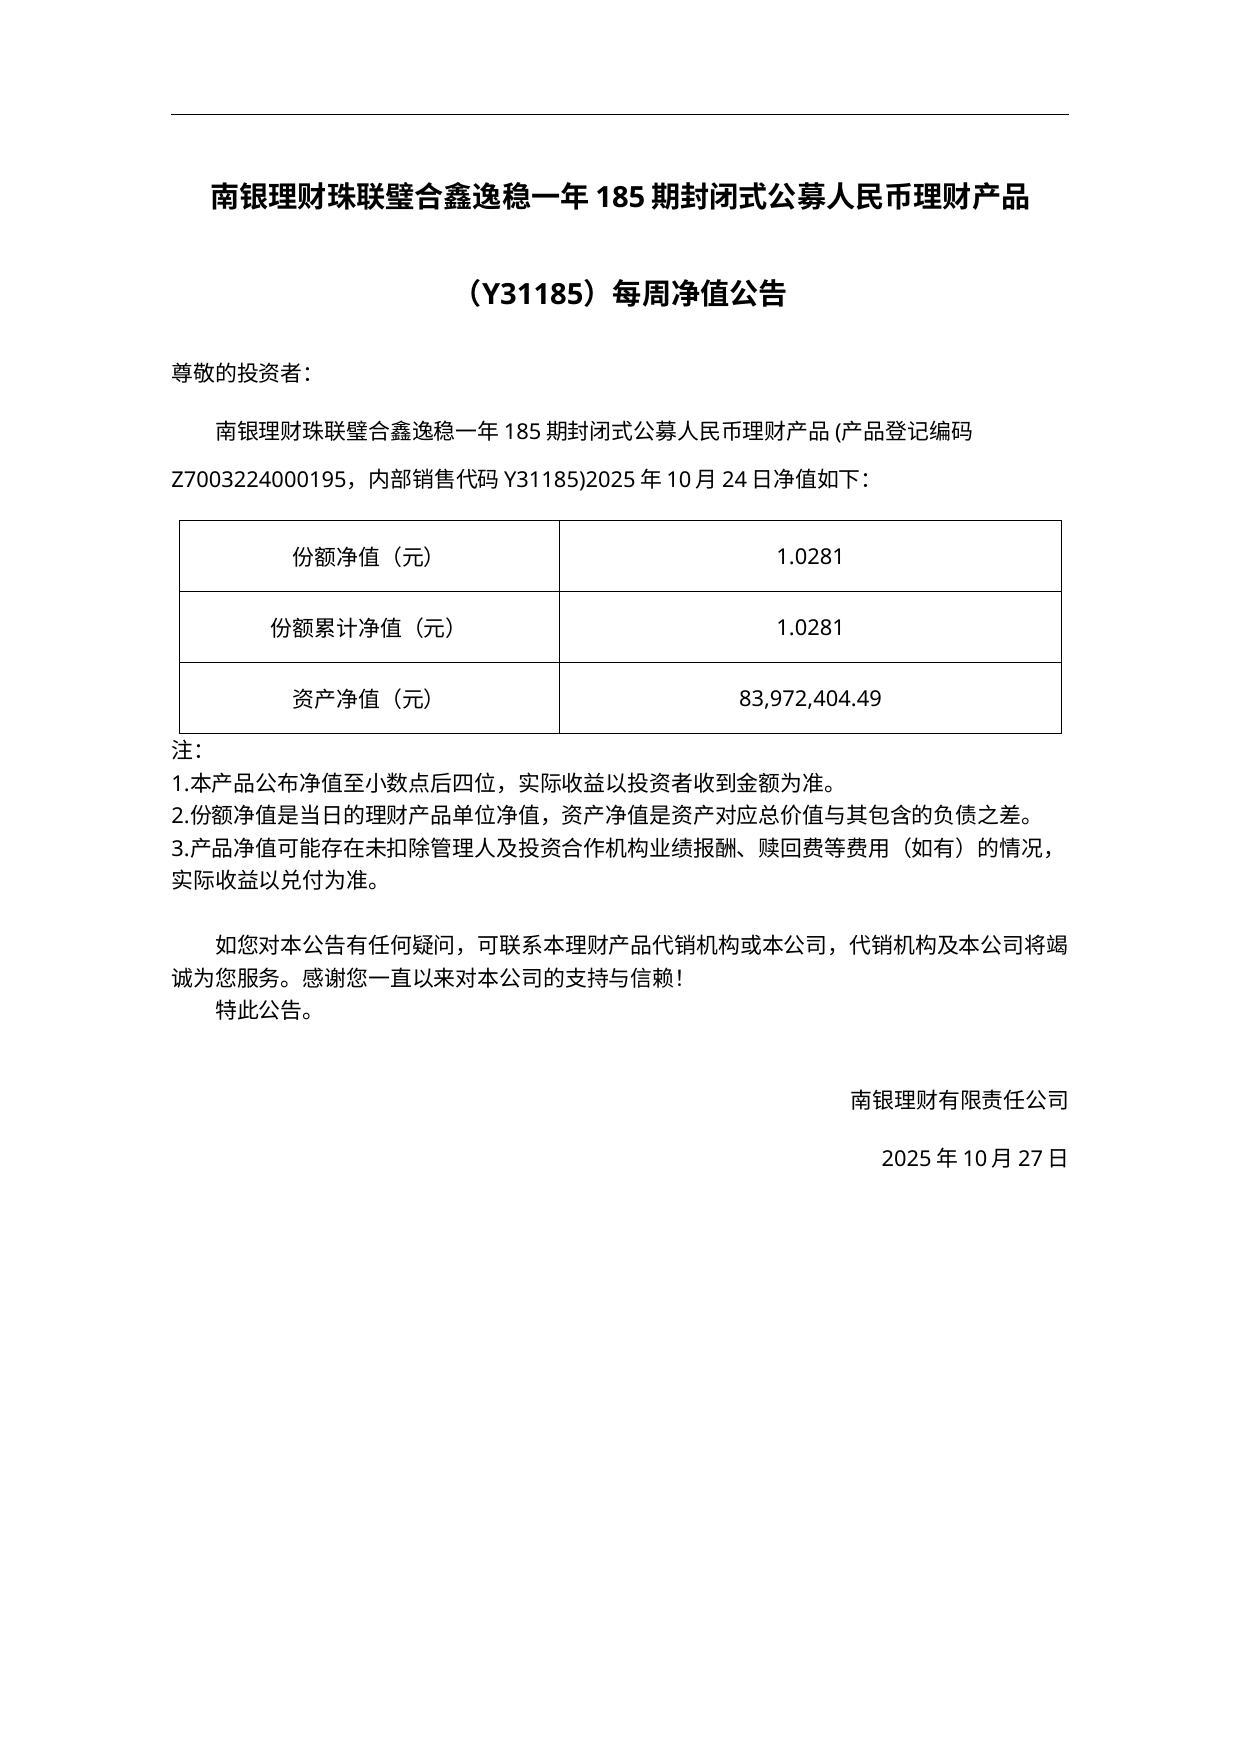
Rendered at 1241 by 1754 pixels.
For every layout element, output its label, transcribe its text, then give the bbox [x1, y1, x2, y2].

text 尊敬的投资者： [171, 355, 1069, 388]
text 2025年10月27日 [171, 1140, 1069, 1173]
text 注： [171, 733, 1069, 765]
text 特此公告。 [171, 993, 1069, 1025]
text 南银理财有限责任公司 [171, 1082, 1069, 1115]
table_cell 83,972,404.49 [560, 663, 1061, 733]
text 2.份额净值是当日的理财产品单位净值，资产净值是资产对应总价值与其包含的负债之差。 [171, 798, 1069, 830]
text 1.本产品公布净值至小数点后四位，实际收益以投资者收到金额为准。 [171, 765, 1069, 798]
table_cell 份额累计净值（元） [180, 592, 559, 662]
text 如您对本公告有任何疑问，可联系本理财产品代销机构或本公司，代销机构及本公司将竭诚为您服务。感谢您一直以来对本公司的支持与信赖！ [171, 928, 1069, 993]
text 南银理财珠联璧合鑫逸稳一年185期封闭式公募人民币理财产品（Y31185）每周净值公告 [171, 162, 1069, 324]
table_header 1.0281 [560, 521, 1061, 591]
table_header 份额净值（元） [180, 521, 559, 591]
text 南银理财珠联璧合鑫逸稳一年185期封闭式公募人民币理财产品 (产品登记编码Z7003224000195，内部销售代码Y31185)2025年10月24日净值如下： [171, 413, 1069, 494]
table_cell 资产净值（元） [180, 663, 559, 733]
table_cell 1.0281 [560, 592, 1061, 662]
text 3.产品净值可能存在未扣除管理人及投资合作机构业绩报酬、赎回费等费用（如有）的情况，实际收益以兑付为准。 [171, 830, 1069, 895]
